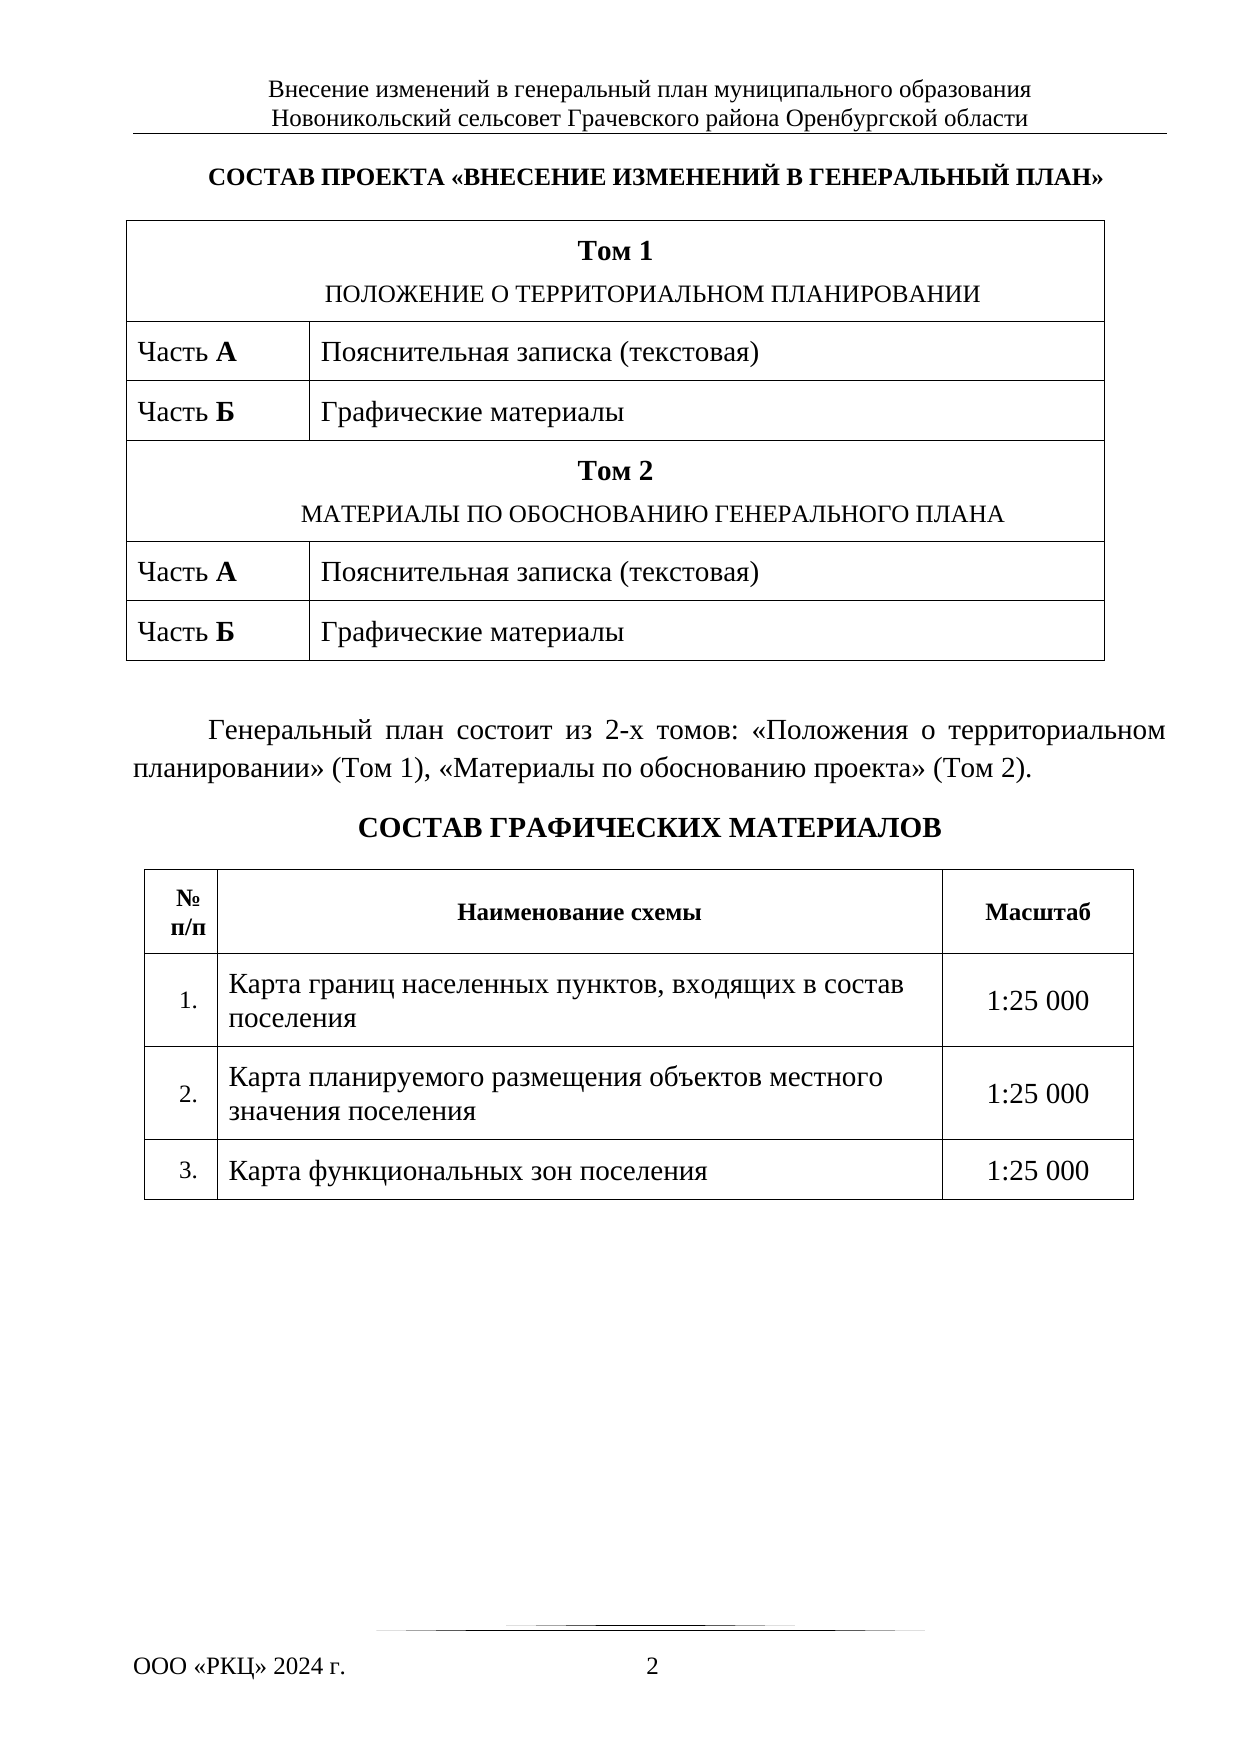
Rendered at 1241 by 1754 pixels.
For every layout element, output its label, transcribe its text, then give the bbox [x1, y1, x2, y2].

table_cell Карта планируемого размещения объектов местного значения поселения [218, 1047, 942, 1139]
table_cell 1:25 000 [943, 1047, 1133, 1139]
table_cell Графические материалы [310, 381, 1104, 440]
table_cell Том 2 МАТЕРИАЛЫ ПО ОБОСНОВАНИЮ ГЕНЕРАЛЬНОГО ПЛАНА [127, 441, 1104, 541]
table_header Том 1 ПОЛОЖЕНИЕ О ТЕРРИТОРИАЛЬНОМ ПЛАНИРОВАНИИ [127, 221, 1104, 321]
table_cell 1:25 000 [943, 1140, 1133, 1199]
table_cell Часть А [127, 542, 309, 600]
table_cell Часть Б [127, 381, 309, 440]
table_cell 2. [145, 1047, 217, 1139]
table_cell 1:25 000 [943, 954, 1133, 1046]
table_header Масштаб [943, 870, 1133, 953]
table_cell 1. [145, 954, 217, 1046]
text СОСТАВ ПРОЕКТА «ВНЕСЕНИЕ ИЗМЕНЕНИЙ В ГЕНЕРАЛЬНЫЙ ПЛАН» [133, 162, 1167, 191]
table_cell Пояснительная записка (текстовая) [310, 322, 1104, 380]
table_cell Часть Б [127, 601, 309, 660]
text Генеральный план состоит из 2-х томов: «Положения о территориальном планировании» (Том 1), «Материалы по обоснованию проекта» (Том 2). [133, 712, 1167, 784]
table_cell Часть А [127, 322, 309, 380]
table_cell Карта функциональных зон поселения [218, 1140, 942, 1199]
table_cell Карта границ населенных пунктов, входящих в состав поселения [218, 954, 942, 1046]
table_cell 3. [145, 1140, 217, 1199]
text СОСТАВ ГРАФИЧЕСКИХ МАТЕРИАЛОВ [133, 810, 1167, 843]
table_cell Пояснительная записка (текстовая) [310, 542, 1104, 600]
table_cell Графические материалы [310, 601, 1104, 660]
table_header № п/п [145, 870, 217, 953]
table_header Наименование схемы [218, 870, 942, 953]
